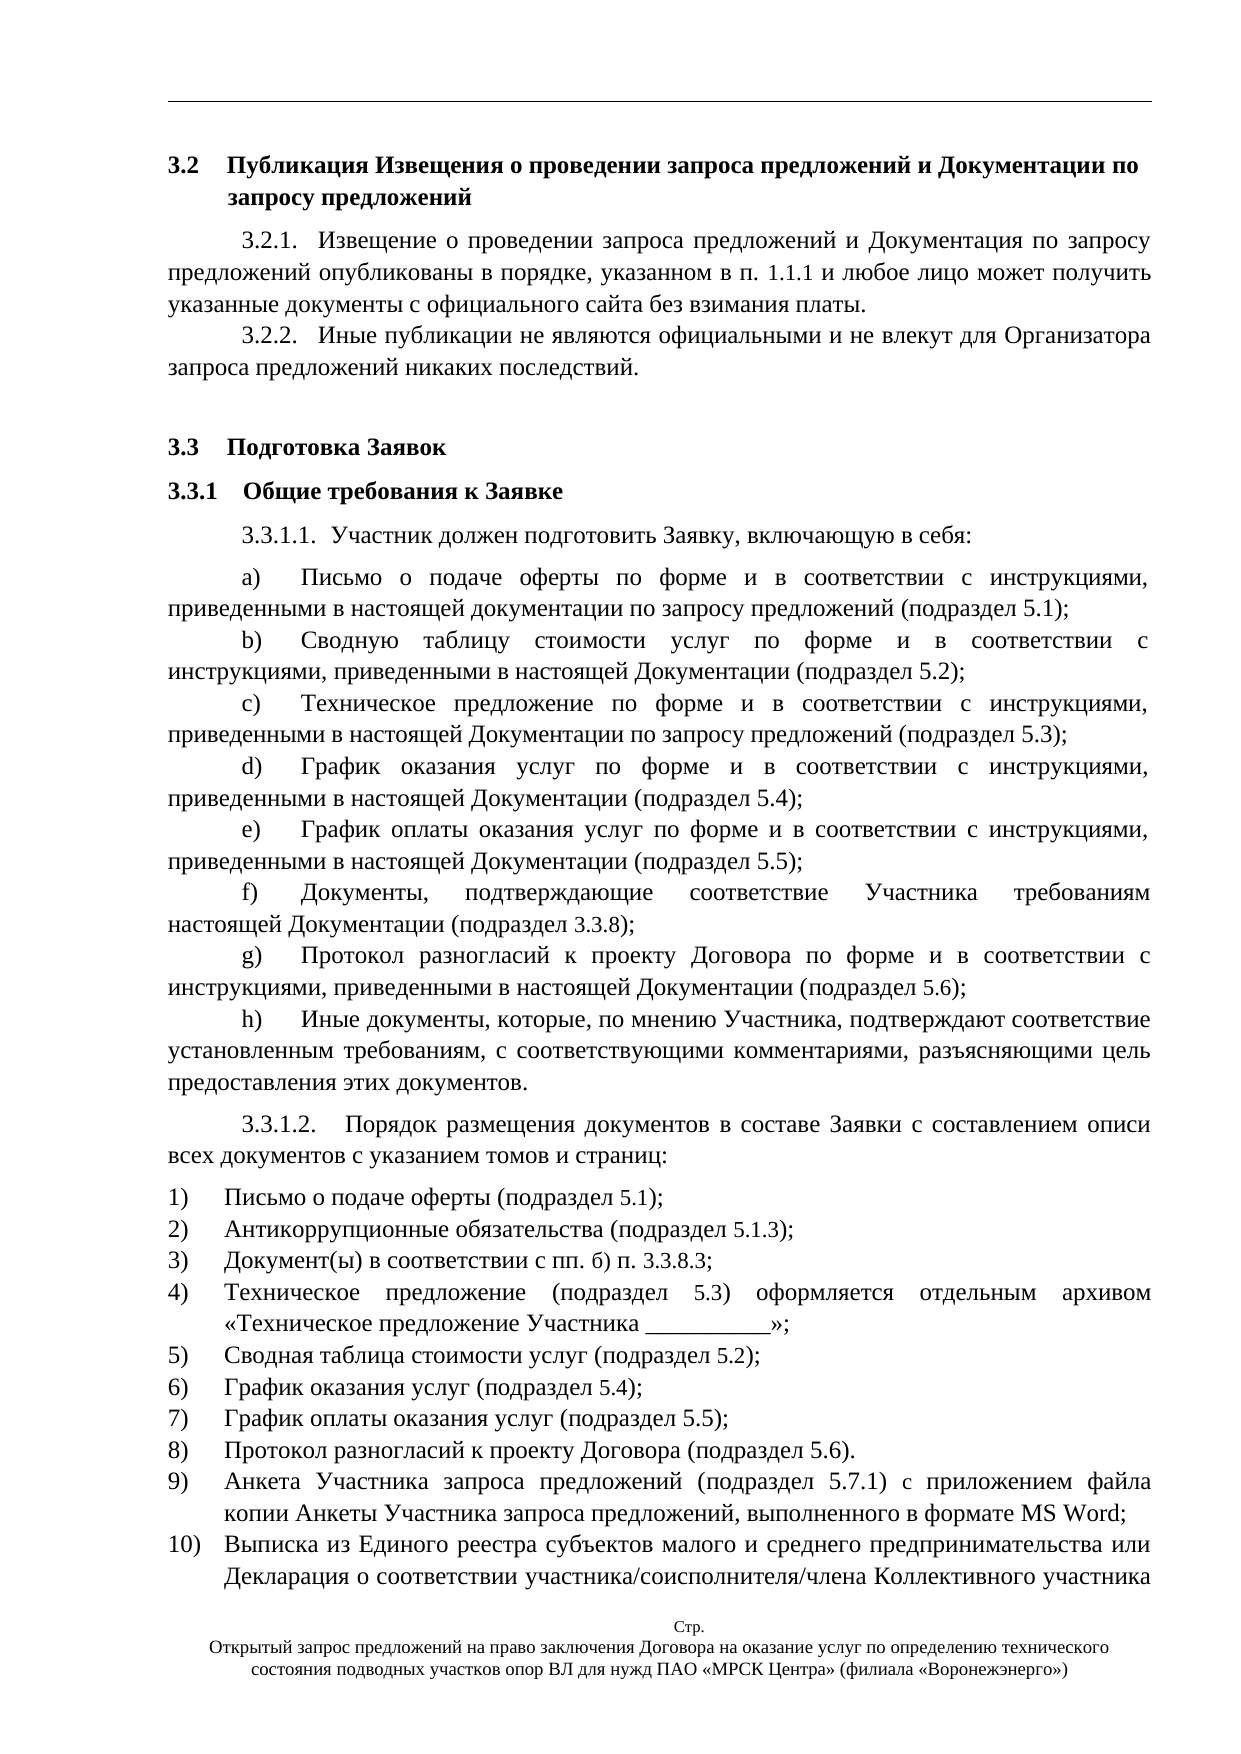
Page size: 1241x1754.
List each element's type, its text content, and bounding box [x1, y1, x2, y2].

list Протокол разногласий к проекту Договора (подраздел 5.6). [168, 1435, 1152, 1463]
list Иные публикации не являются официальными и не влекут для Организатора запроса предложений никаких последствий. [168, 320, 1152, 381]
list Техническое предложение (подраздел 5.3) оформляется отдельным архивом «Техническое предложение Участника __________»; [168, 1277, 1152, 1337]
list График оплаты оказания услуг (подраздел 5.5); [168, 1403, 1152, 1432]
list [168, 1529, 1152, 1590]
list Документы, подтверждающие соответствие Участника требованиям настоящей Документации (подраздел 3.3.8); [168, 877, 1151, 938]
list Документ(ы) в соответствии с пп. б) п. 3.3.8.3; [168, 1245, 1152, 1274]
list Письмо о подаче оферты (подраздел 5.1); [168, 1182, 1152, 1211]
subtitle Публикация Извещения о проведении запроса предложений и Документации по запросу предложений [168, 150, 1152, 210]
list Извещение о проведении запроса предложений и Документация по запросу предложений опубликованы в порядке, указанном в п. 1.1.1 и любое лицо может получить указанные документы с официального сайта без взимания платы. [168, 226, 1152, 317]
list График оказания услуг по форме и в соответствии с инструкциями, приведенными в настоящей Документации (подраздел 5.4); [168, 751, 1149, 811]
list Протокол разногласий к проекту Договора по форме и в соответствии с инструкциями, приведенными в настоящей Документации (подраздел 5.6); [168, 941, 1151, 1001]
list График оплаты оказания услуг по форме и в соответствии с инструкциями, приведенными в настоящей Документации (подраздел 5.5); [168, 814, 1149, 874]
list Иные документы, которые, по мнению Участника, подтверждают соответствие установленным требованиям, с соответствующими комментариями, разъясняющими цель предоставления этих документов. [168, 1004, 1152, 1096]
list Сводная таблица стоимости услуг (подраздел 5.2); [168, 1340, 1152, 1369]
subtitle Подготовка Заявок [168, 432, 1152, 460]
list Письмо о подаче оферты по форме и в соответствии с инструкциями, приведенными в настоящей документации по запросу предложений (подраздел 5.1); [168, 562, 1148, 622]
list Антикоррупционные обязательства (подраздел 5.1.3); [168, 1214, 1152, 1243]
list Порядок размещения документов в составе Заявки с составлением описи всех документов с указанием томов и страниц: [168, 1109, 1152, 1169]
list Анкета Участника запроса предложений (подраздел 5.7.1) с приложением файла копии Анкеты Участника запроса предложений, выполненного в формате MS Word; [168, 1466, 1152, 1527]
subtitle Общие требования к Заявке [168, 476, 1152, 504]
list Участник должен подготовить Заявку, включающую в себя: [168, 520, 1152, 548]
list График оказания услуг (подраздел 5.4); [168, 1372, 1152, 1400]
list Техническое предложение по форме и в соответствии с инструкциями, приведенными в настоящей Документации по запросу предложений (подраздел 5.3); [168, 688, 1148, 748]
list Сводную таблицу стоимости услуг по форме и в соответствии с инструкциями, приведенными в настоящей Документации (подраздел 5.2); [168, 625, 1148, 685]
